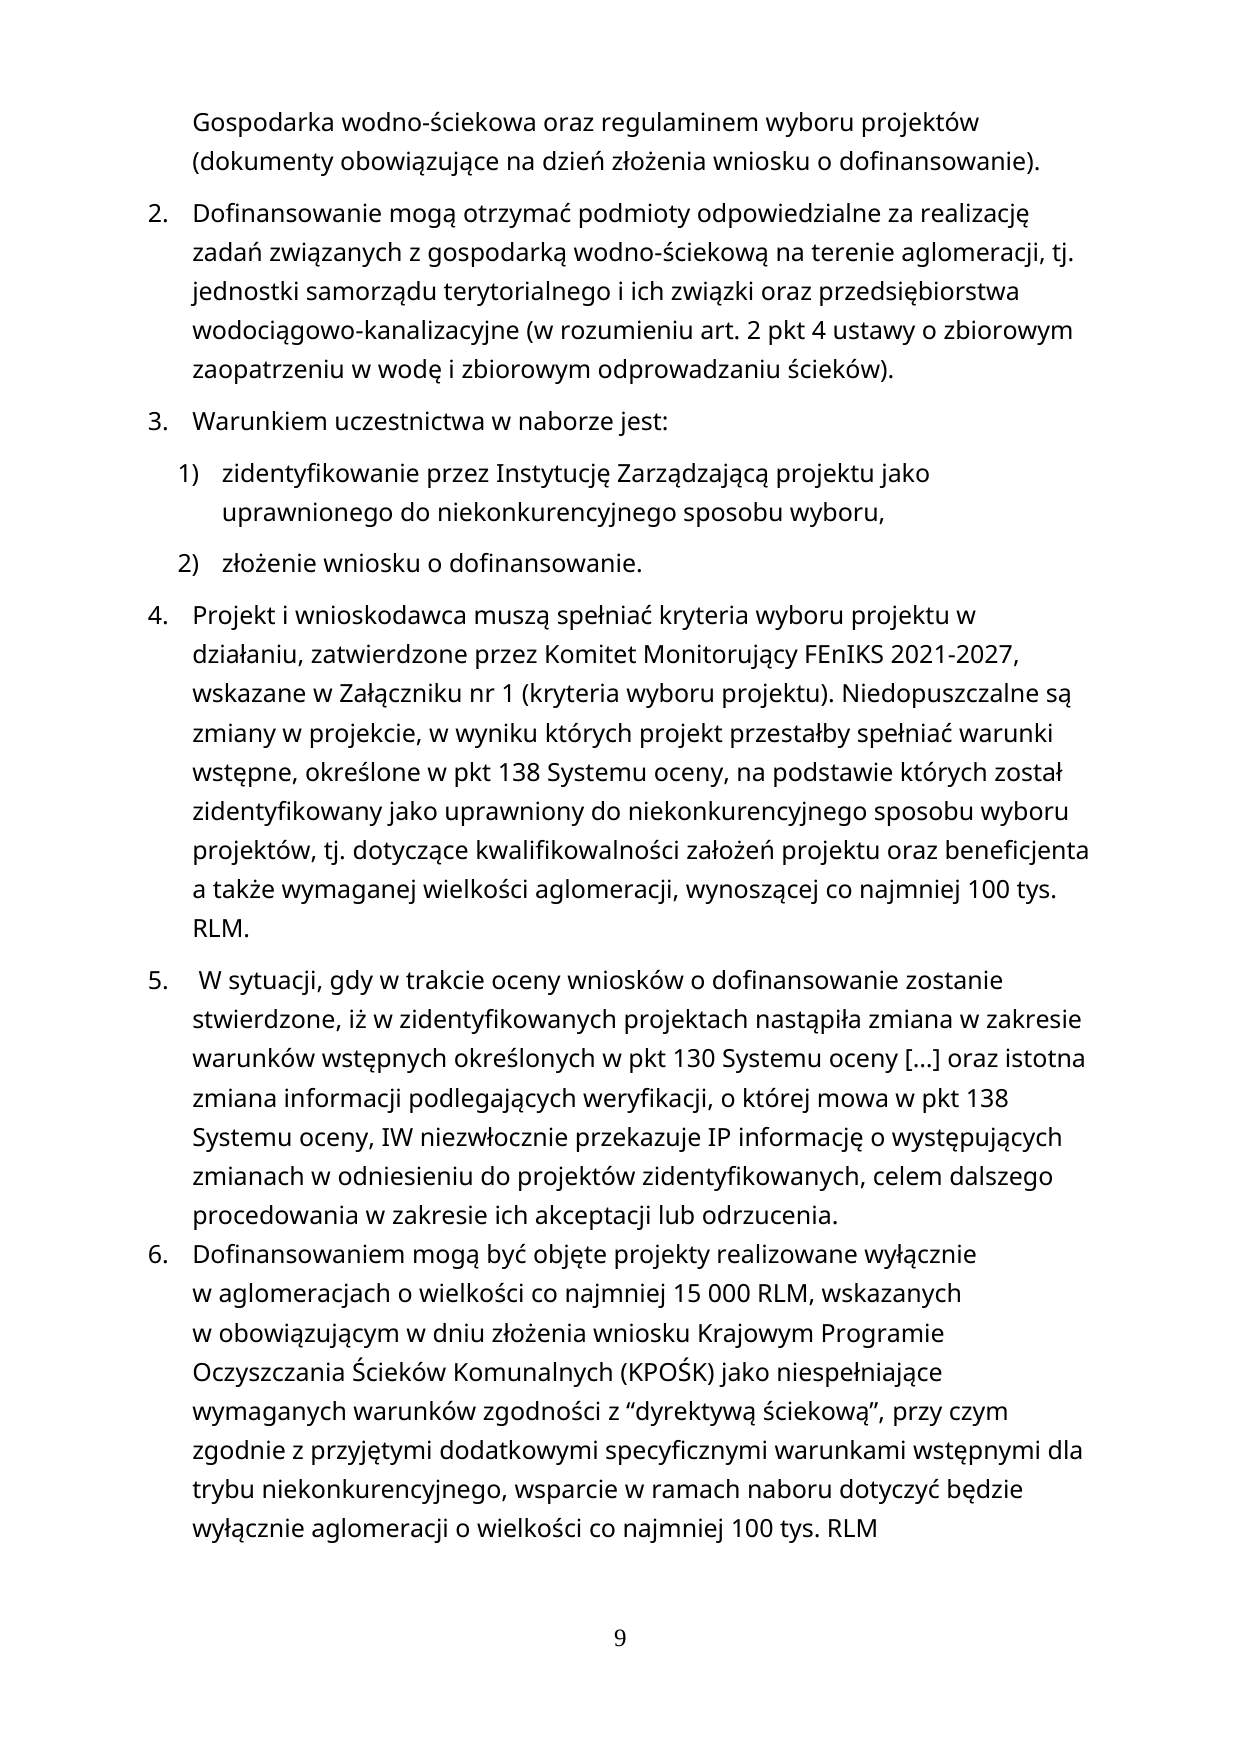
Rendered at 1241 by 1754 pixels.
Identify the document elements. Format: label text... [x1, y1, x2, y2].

list zidentyfikowanie przez Instytucję Zarządzającą projektu jako uprawnionego do niekonkurencyjnego sposobu wyboru, [177, 455, 1092, 528]
list Dofinansowanie mogą otrzymać podmioty odpowiedzialne za realizację zadań związanych z gospodarką wodno-ściekową na terenie aglomeracji, tj. jednostki samorządu terytorialnego i ich związki oraz przedsiębiorstwa wodociągowo‐kanalizacyjne (w rozumieniu art. 2 pkt 4 ustawy o zbiorowym zaopatrzeniu w wodę i zbiorowym odprowadzaniu ścieków). [148, 195, 1092, 386]
list Warunkiem uczestnictwa w naborze jest: [148, 403, 1092, 438]
list złożenie wniosku o dofinansowanie. [177, 546, 1092, 580]
list W sytuacji, gdy w trakcie oceny wniosków o dofinansowanie zostanie stwierdzone, iż w zidentyfikowanych projektach nastąpiła zmiana w zakresie warunków wstępnych określonych w pkt 130 Systemu oceny […] oraz istotna zmiana informacji podlegających weryfikacji, o której mowa w pkt 138 Systemu oceny, IW niezwłocznie przekazuje IP informację o występujących zmianach w odniesieniu do projektów zidentyfikowanych, celem dalszego procedowania w zakresie ich akceptacji lub odrzucenia. [148, 963, 1092, 1232]
list Dofinansowaniem mogą być objęte projekty realizowane wyłącznie w aglomeracjach o wielkości co najmniej 15 000 RLM, wskazanych w obowiązującym w dniu złożenia wniosku Krajowym Programie Oczyszczania Ścieków Komunalnych (KPOŚK) jako niespełniające wymaganych warunków zgodności z “dyrektywą ściekową”, przy czym zgodnie z przyjętymi dodatkowymi specyficznymi warunkami wstępnymi dla trybu niekonkurencyjnego, wsparcie w ramach naboru dotyczyć będzie wyłącznie aglomeracji o wielkości co najmniej 100 tys. RLM [148, 1237, 1092, 1545]
list Projekt i wnioskodawca muszą spełniać kryteria wyboru projektu w działaniu, zatwierdzone przez Komitet Monitorujący FEnIKS 2021-2027, wskazane w Załączniku nr 1 (kryteria wyboru projektu). Niedopuszczalne są zmiany w projekcie, w wyniku których projekt przestałby spełniać warunki wstępne, określone w pkt 138 Systemu oceny, na podstawie których został zidentyfikowany jako uprawniony do niekonkurencyjnego sposobu wyboru projektów, tj. dotyczące kwalifikowalności założeń projektu oraz beneficjenta a także wymaganej wielkości aglomeracji, wynoszącej co najmniej 100 tys. RLM. [148, 598, 1092, 945]
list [148, 104, 1092, 178]
